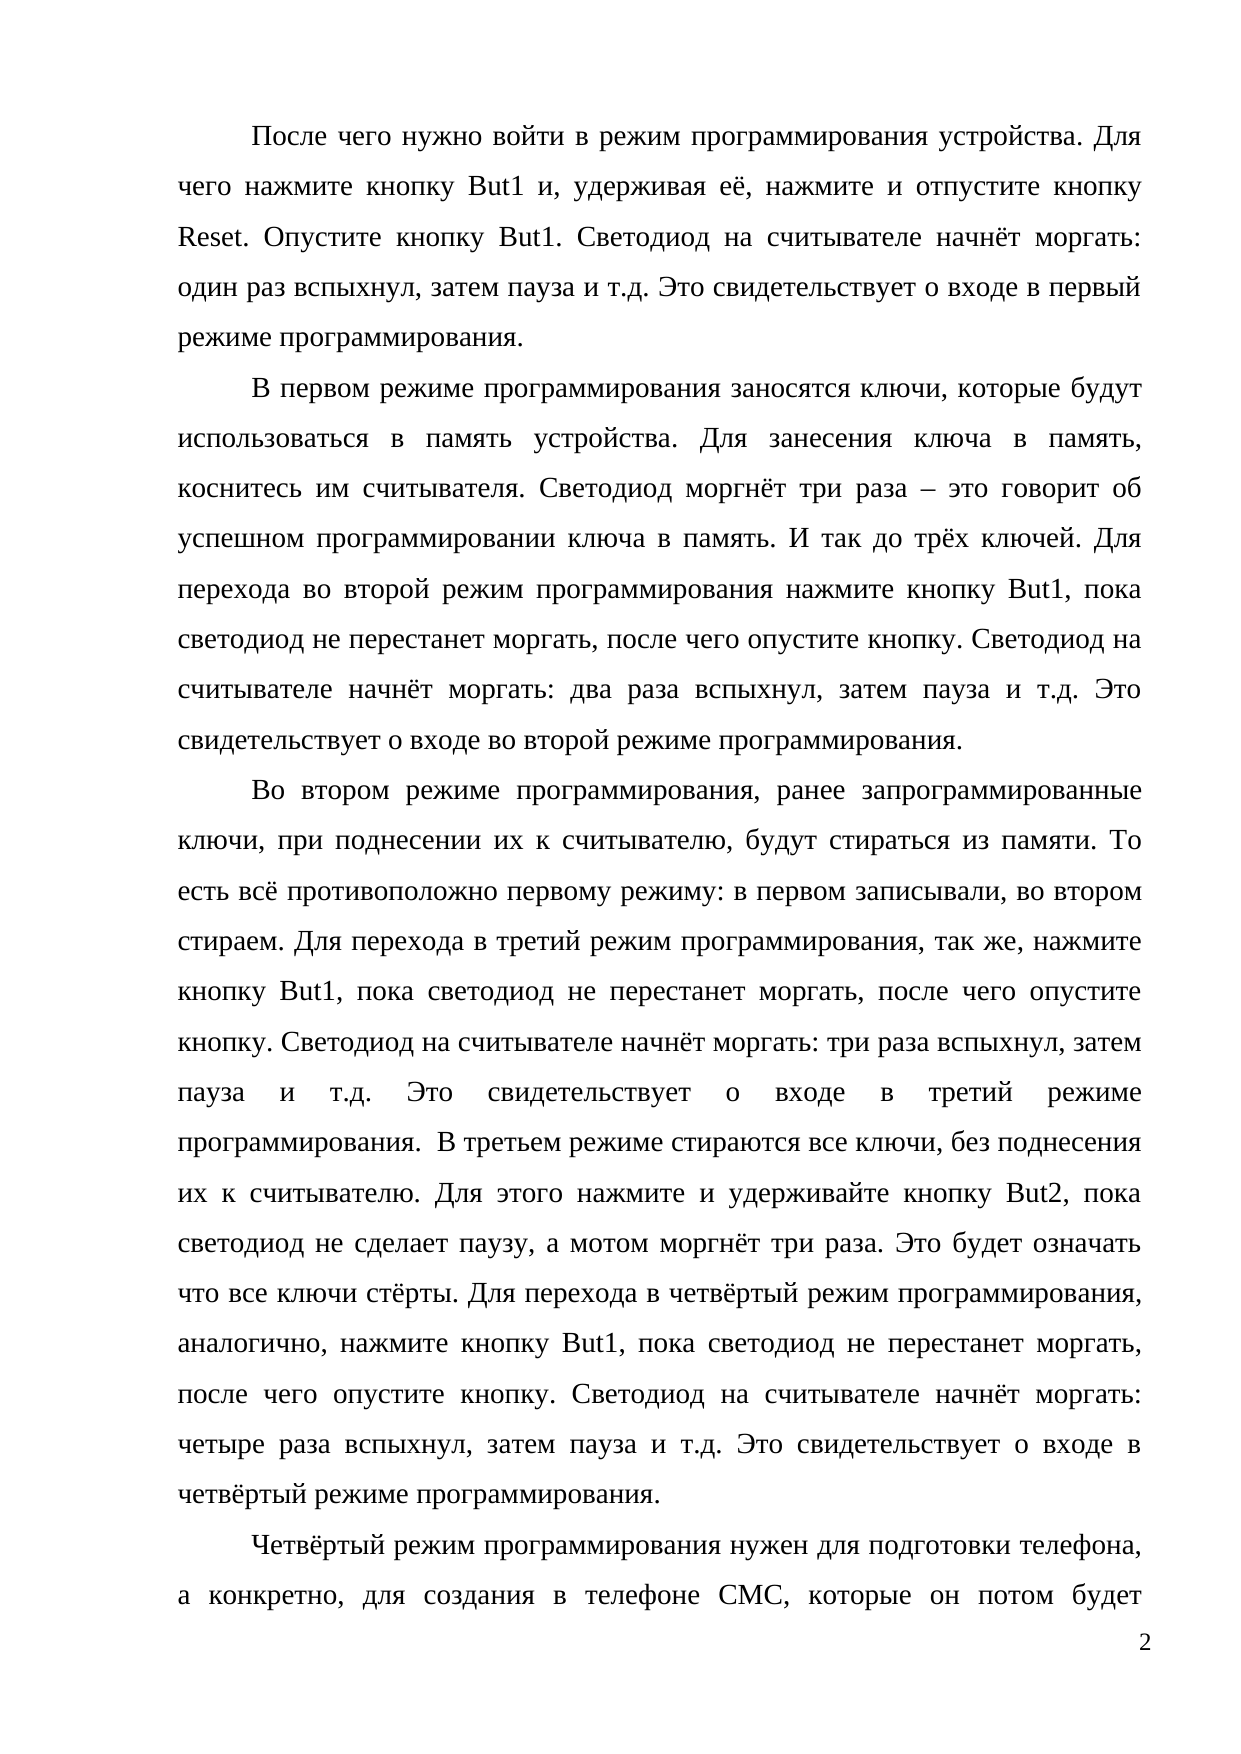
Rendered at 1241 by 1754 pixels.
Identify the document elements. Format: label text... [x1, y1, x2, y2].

text После чего нужно войти в режим программирования устройства. Для чего нажмите кнопку But1 и, удерживая её, нажмите и отпустите кнопку Reset. Опустите кнопку But1. Светодиод на считывателе начнёт моргать: один раз вспыхнул, затем пауза и т.д. Это свидетельствует о входе в первый режиме программирования. [177, 118, 1143, 353]
text В первом режиме программирования заносятся ключи, которые будут использоваться в память устройства. Для занесения ключа в память, коснитесь им считывателя. Светодиод моргнёт три раза – это говорит об успешном программировании ключа в память. И так до трёх ключей. Для перехода во второй режим программирования нажмите кнопку But1, пока светодиод не перестанет моргать, после чего опустите кнопку. Светодиод на считывателе начнёт моргать: два раза вспыхнул, затем пауза и т.д. Это свидетельствует о входе во второй режиме программирования. [177, 370, 1143, 755]
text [177, 1527, 1143, 1611]
text Во втором режиме программирования, ранее запрограммированные ключи, при поднесении их к считывателю, будут стираться из памяти. То есть всё противоположно первому режиму: в первом записывали, во втором стираем. Для перехода в третий режим программирования, так же, нажмите кнопку But1, пока светодиод не перестанет моргать, после чего опустите кнопку. Светодиод на считывателе начнёт моргать: три раза вспыхнул, затем пауза и т.д. Это свидетельствует о входе в третий режиме программирования. В третьем режиме стираются все ключи, без поднесения их к считывателю. Для этого нажмите и удерживайте кнопку But2, пока светодиод не сделает паузу, а мотом моргнёт три раза. Это будет означать что все ключи стёрты. Для перехода в четвёртый режим программирования, аналогично, нажмите кнопку But1, пока светодиод не перестанет моргать, после чего опустите кнопку. Светодиод на считывателе начнёт моргать: четыре раза вспыхнул, затем пауза и т.д. Это свидетельствует о входе в четвёртый режиме программирования. [177, 772, 1143, 1510]
